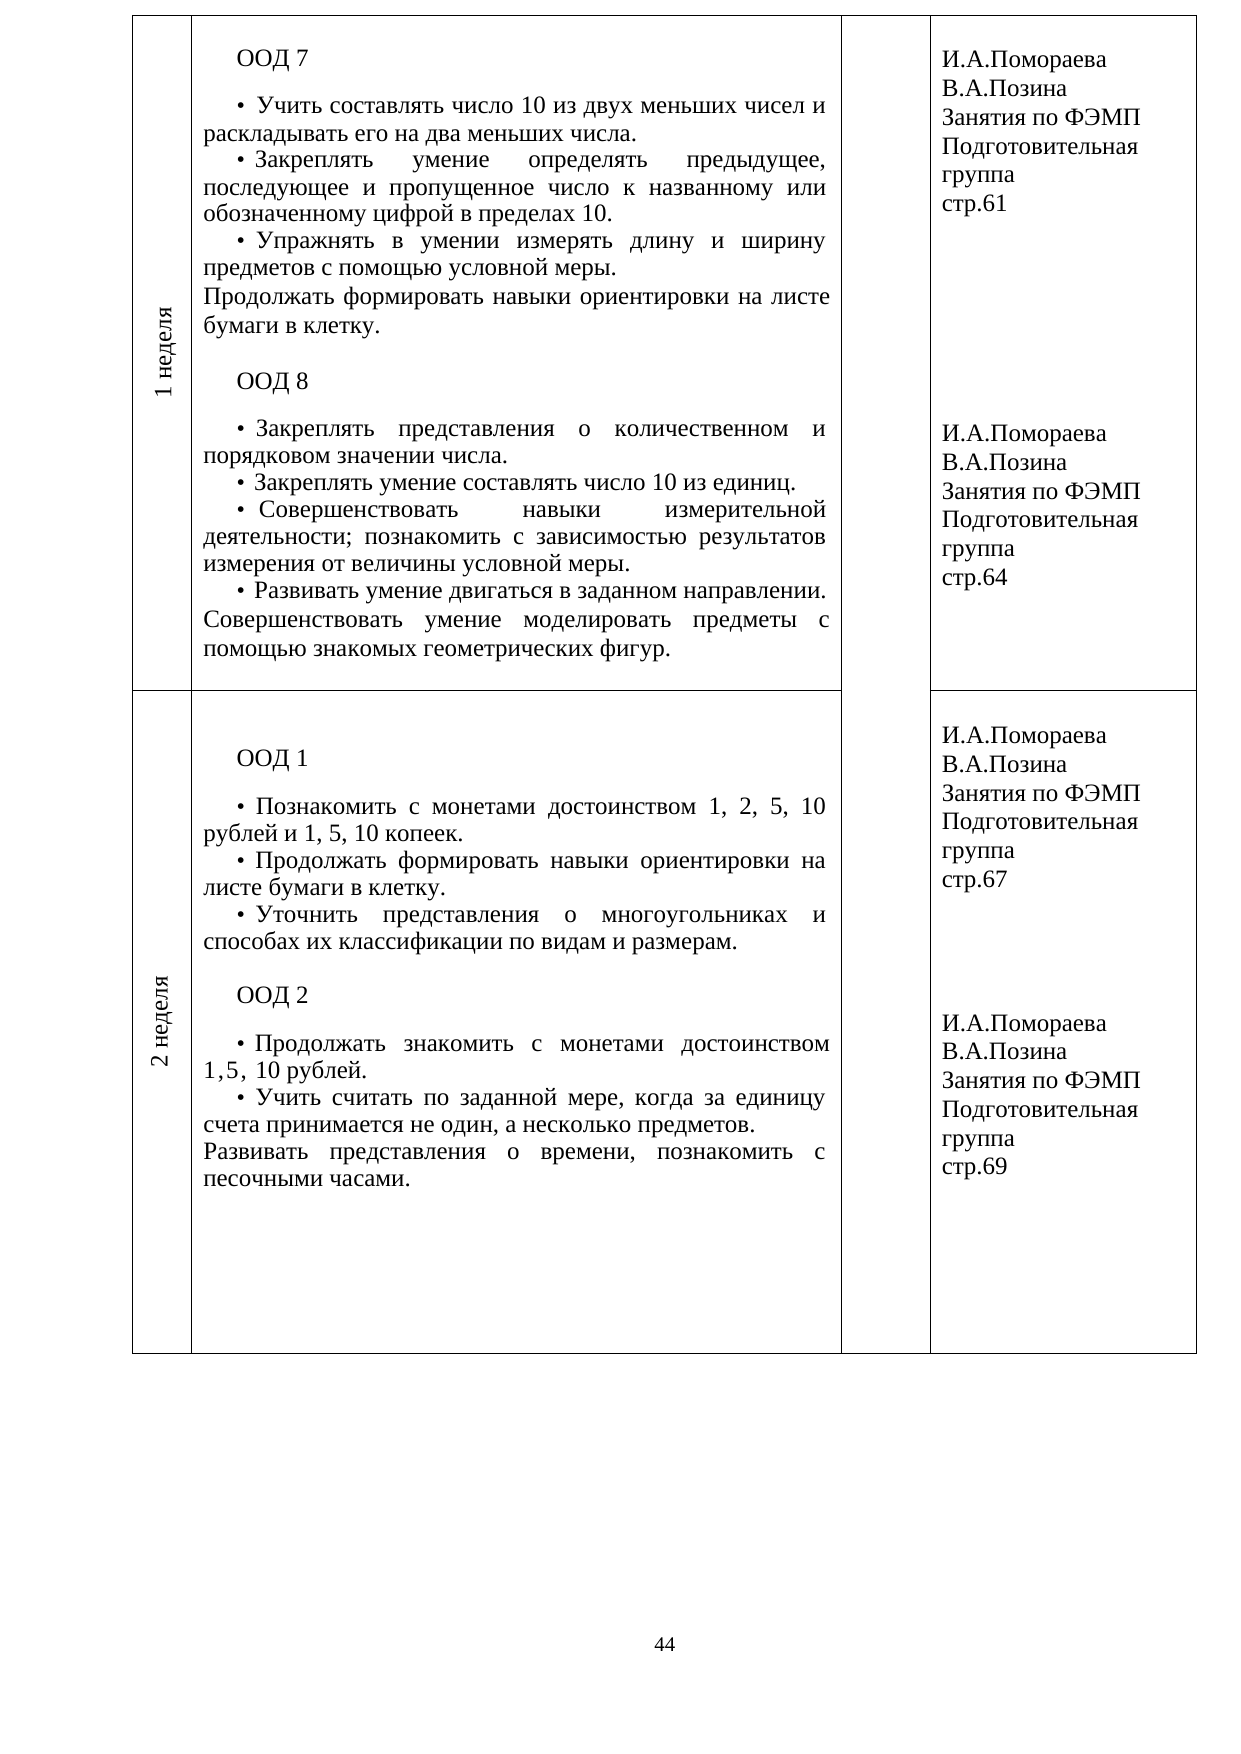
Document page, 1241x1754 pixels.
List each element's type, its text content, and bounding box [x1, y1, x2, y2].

table_cell И.А.Помораева В.А.Позина Занятия по ФЭМП Подготовительная группа стр.61 И.А.Помораева В.А.Позина Занятия по ФЭМП Подготовительная группа стр.64 [931, 16, 1196, 690]
table_cell 1 неделя [133, 16, 191, 690]
table_cell [842, 16, 930, 1353]
table_cell 2 неделя [133, 691, 191, 1353]
table_cell И.А.Помораева В.А.Позина Занятия по ФЭМП Подготовительная группа стр.67 И.А.Помораева В.А.Позина Занятия по ФЭМП Подготовительная группа стр.69 [931, 691, 1196, 1353]
table_cell ООД 7 Учить составлять число 10 из двух меньших чисел и раскладывать его на два меньших числа. Закреплять умение определять предыдущее, последующее и пропущенное число к названному или обозначенному цифрой в пределах 10. Упражнять в умении измерять длину и ширину предметов с помощью условной меры. Продолжать формировать навыки ориентировки на листе бумаги в клетку. ООД 8 Закреплять представления о количественном и порядковом значении числа. Закреплять умение составлять число 10 из единиц. Совершенствовать навыки измерительной деятельности; познакомить с зависимостью результатов измерения от величины условной меры. Развивать умение двигаться в заданном направлении. Совершенствовать умение моделировать предметы с помощью знакомых геометрических фигур. [192, 16, 841, 690]
table_cell ООД 1 Познакомить с монетами достоинством 1, 2, 5, 10 рублей и 1, 5, 10 копеек. Продолжать формировать навыки ориентировки на листе бумаги в клетку. Уточнить представления о многоугольниках и способах их классификации по видам и размерам. ООД 2 Продолжать знакомить с монетами достоинством 1,5, 10 рублей. Учить считать по заданной мере, когда за единицу счета принимается не один, а несколько предметов. Развивать представления о времени, познакомить с песочными часами. [192, 691, 841, 1353]
